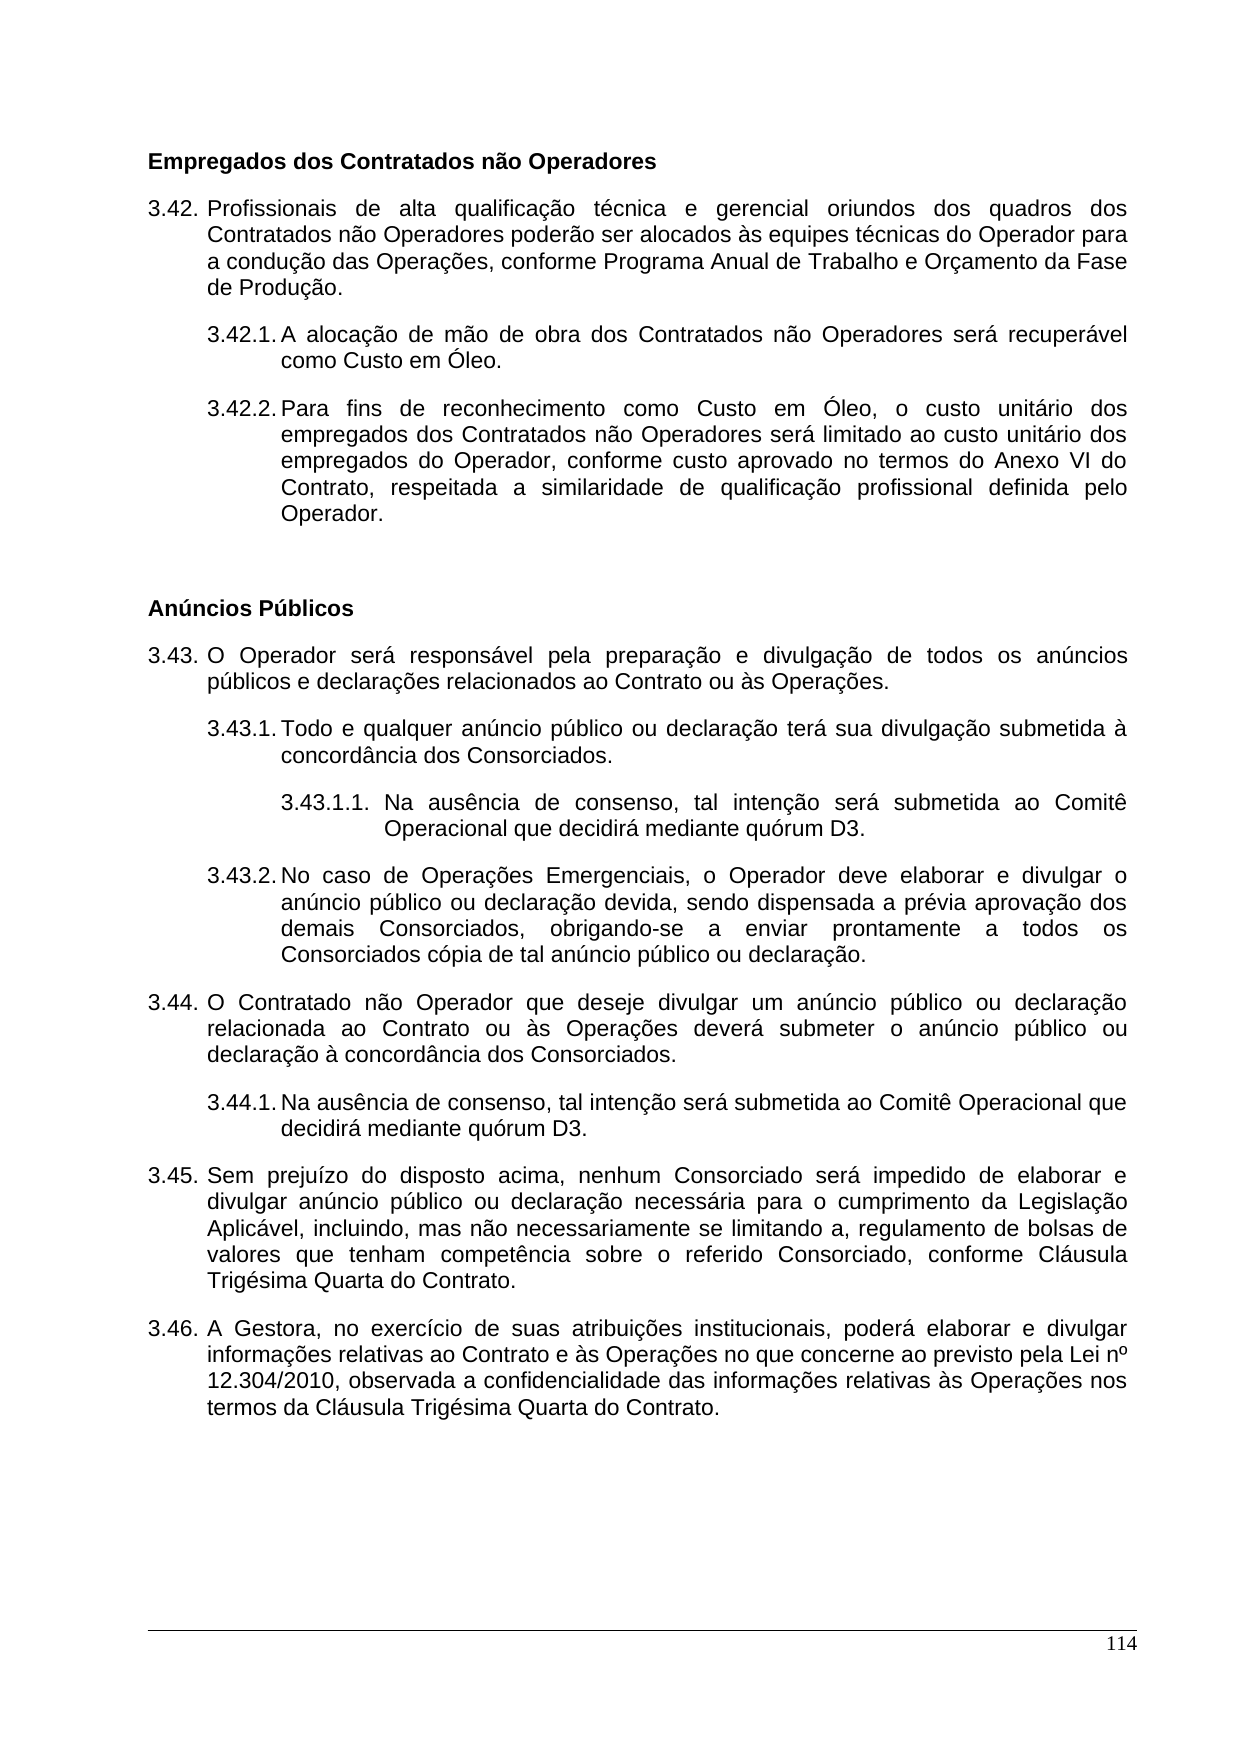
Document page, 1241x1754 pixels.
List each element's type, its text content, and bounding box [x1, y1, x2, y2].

text No caso de Operações Emergenciais, o Operador deve elaborar e divulgar o anúncio público ou declaração devida, sendo dispensada a prévia aprovação dos demais Consorciados, obrigando-se a enviar prontamente a todos os Consorciados cópia de tal anúncio público ou declaração. [207, 862, 1128, 968]
text A alocação de mão de obra dos Contratados não Operadores será recuperável como Custo em Óleo. [207, 321, 1128, 374]
text Empregados dos Contratados não Operadores [148, 148, 1128, 174]
text Na ausência de consenso, tal intenção será submetida ao Comitê Operacional que decidirá mediante quórum D3. [281, 789, 1128, 841]
text Anúncios Públicos [148, 594, 1128, 621]
text Para fins de reconhecimento como Custo em Óleo, o custo unitário dos empregados dos Contratados não Operadores será limitado ao custo unitário dos empregados do Operador, conforme custo aprovado no termos do Anexo VI do Contrato, respeitada a similaridade de qualificação profissional definida pelo Operador. [207, 395, 1128, 526]
text A Gestora, no exercício de suas atribuições institucionais, poderá elaborar e divulgar informações relativas ao Contrato e às Operações no que concerne ao previsto pela Lei nº 12.304/2010, observada a confidencialidade das informações relativas às Operações nos termos da Cláusula Trigésima Quarta do Contrato. [148, 1314, 1128, 1420]
text Na ausência de consenso, tal intenção será submetida ao Comitê Operacional que decidirá mediante quórum D3. [207, 1088, 1128, 1141]
text Todo e qualquer anúncio público ou declaração terá sua divulgação submetida à concordância dos Consorciados. [207, 715, 1128, 768]
text O Operador será responsável pela preparação e divulgação de todos os anúncios públicos e declarações relacionados ao Contrato ou às Operações. [148, 642, 1128, 694]
text O Contratado não Operador que deseje divulgar um anúncio público ou declaração relacionada ao Contrato ou às Operações deverá submeter o anúncio público ou declaração à concordância dos Consorciados. [148, 988, 1128, 1068]
text Sem prejuízo do disposto acima, nenhum Consorciado será impedido de elaborar e divulgar anúncio público ou declaração necessária para o cumprimento da Legislação Aplicável, incluindo, mas não necessariamente se limitando a, regulamento de bolsas de valores que tenham competência sobre o referido Consorciado, conforme Cláusula Trigésima Quarta do Contrato. [148, 1162, 1128, 1294]
text Profissionais de alta qualificação técnica e gerencial oriundos dos quadros dos Contratados não Operadores poderão ser alocados às equipes técnicas do Operador para a condução das Operações, conforme Programa Anual de Trabalho e Orçamento da Fase de Produção. [148, 195, 1128, 300]
